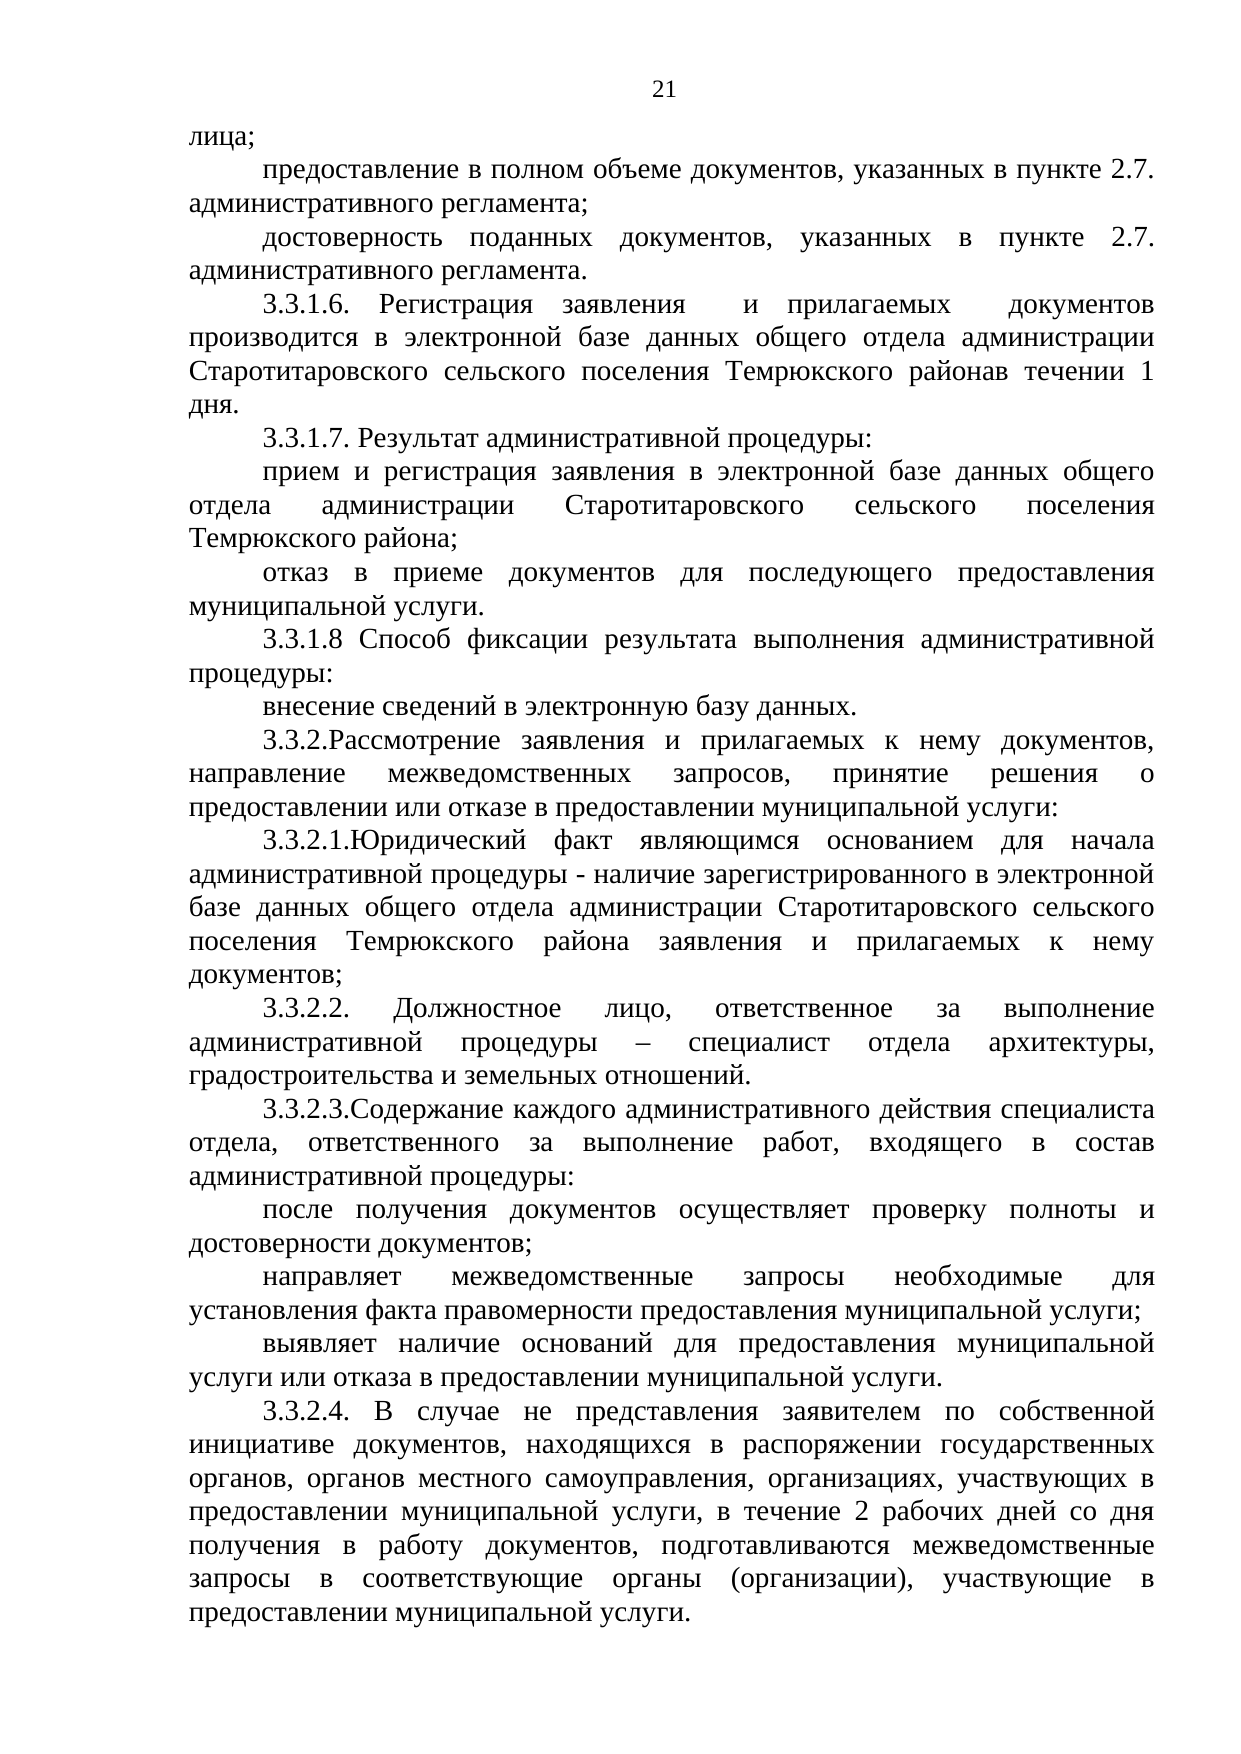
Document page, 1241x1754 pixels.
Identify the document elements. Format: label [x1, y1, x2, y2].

table_cell [177, 118, 1167, 1627]
